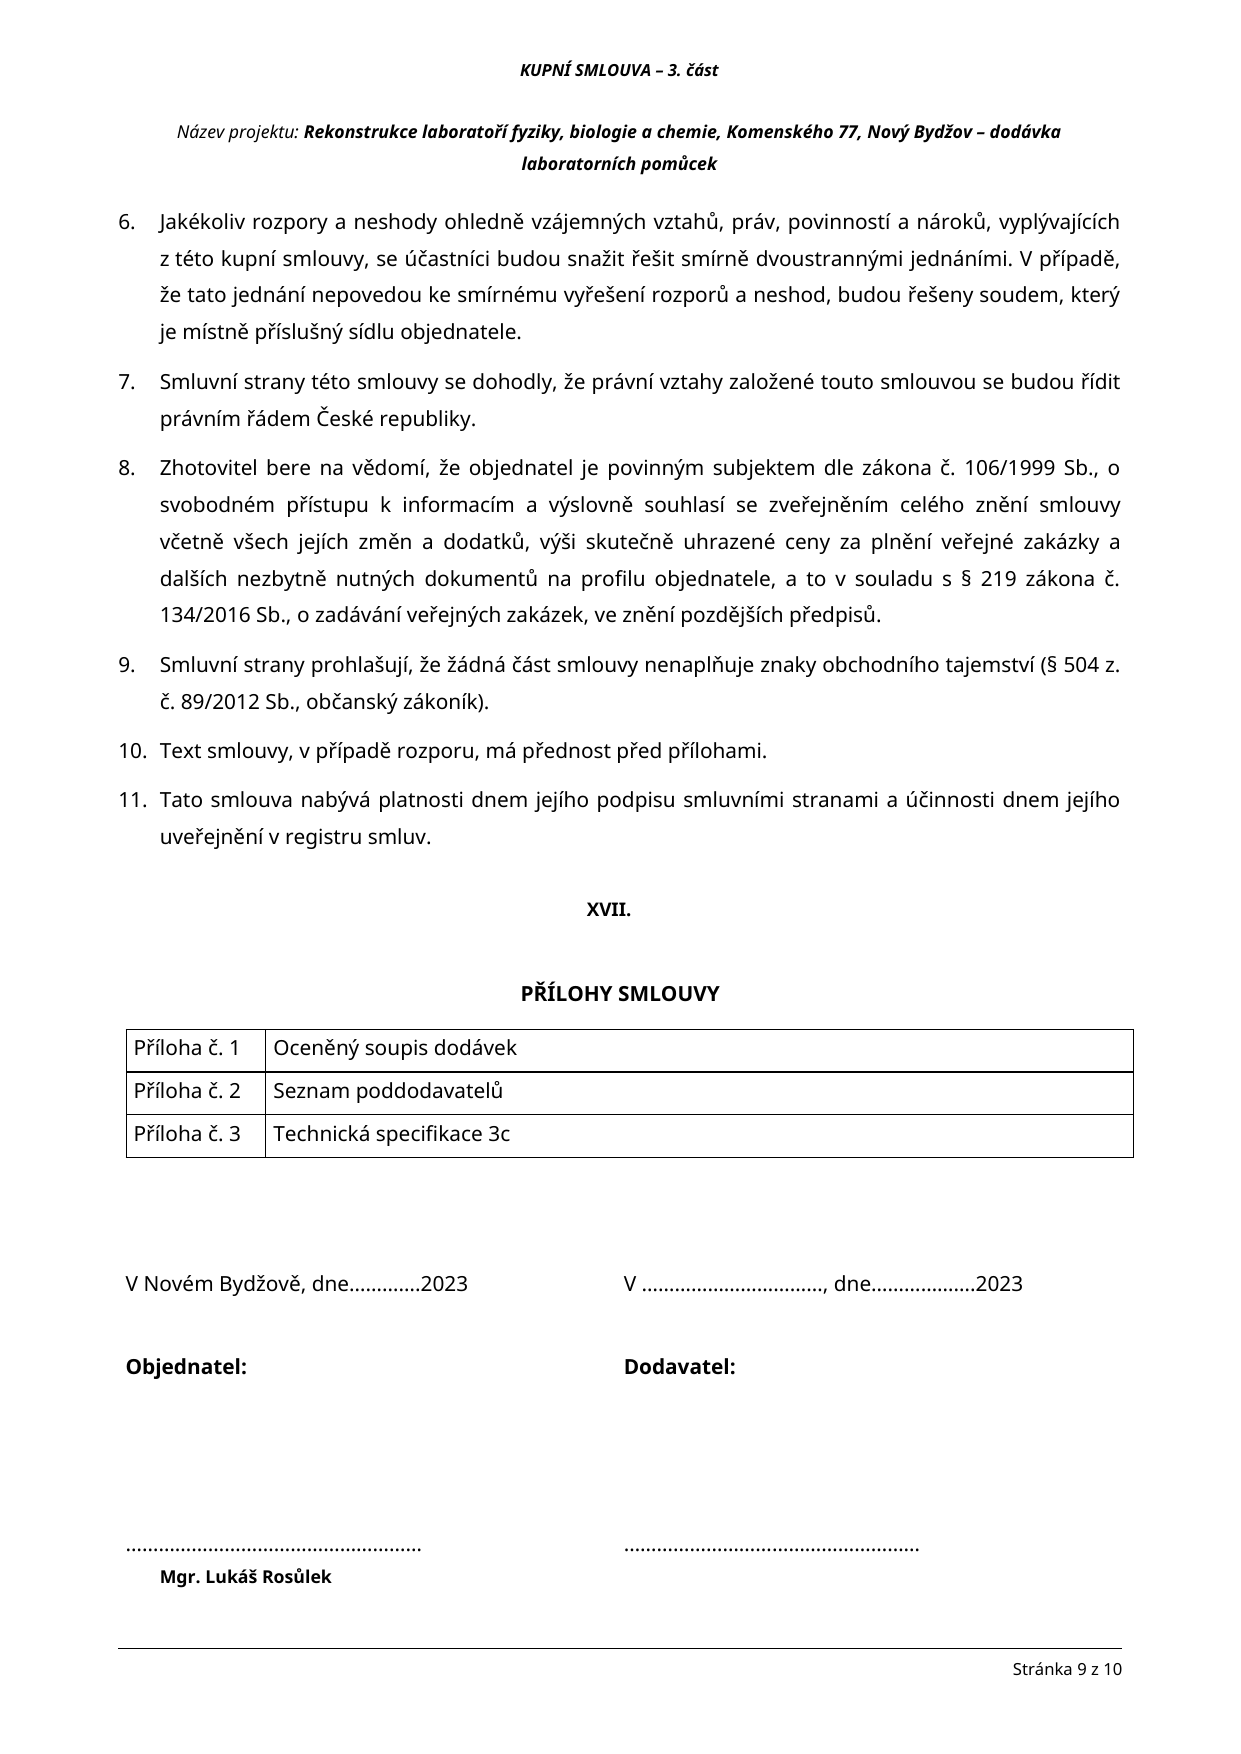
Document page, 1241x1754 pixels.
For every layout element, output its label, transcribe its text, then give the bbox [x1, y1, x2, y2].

table_header V Novém Bydžově, dne………….2023 [118, 1269, 616, 1328]
table_header Oceněný soupis dodávek [266, 1030, 1133, 1071]
table_cell Dodavatel: [616, 1328, 1122, 1387]
table_cell Objednatel: [118, 1328, 616, 1387]
text Text smlouvy, v případě rozporu, má přednost před přílohami. [118, 736, 1122, 764]
text PŘÍLOHY SMLOUVY [118, 979, 1122, 1008]
list Tato smlouva nabývá platnosti dnem jejího podpisu smluvními stranami a účinnosti dnem jejího uveřejnění v registru smluv. [118, 786, 1122, 851]
table_header V ……………………………, dne……………….2023 [616, 1269, 1122, 1328]
text Zhotovitel bere na vědomí, že objednatel je povinným subjektem dle zákona č. 106/1999 Sb., o svobodném přístupu k informacím a výslovně souhlasí se zveřejněním celého znění smlouvy včetně všech jejích změn a dodatků, výši skutečně uhrazené ceny za plnění veřejné zakázky a dalších nezbytně nutných dokumentů na profilu objednatele, a to v souladu s § 219 zákona č. 134/2016 Sb., o zadávání veřejných zakázek, ve znění pozdějších předpisů. [118, 453, 1122, 629]
text Smluvní strany prohlašují, že žádná část smlouvy nenaplňuje znaky obchodního tajemství (§ 504 z. č. 89/2012 Sb., občanský zákoník). [118, 650, 1122, 715]
text Smluvní strany této smlouvy se dohodly, že právní vztahy založené touto smlouvou se budou řídit právním řádem České republiky. [118, 367, 1122, 432]
table_cell Příloha č. 3 [127, 1115, 265, 1157]
table_cell Příloha č. 2 [127, 1073, 265, 1114]
table_cell ……………………………………………… [616, 1387, 1122, 1564]
table_cell Technická specifikace 3c [266, 1115, 1133, 1157]
text Mgr. Lukáš Rosůlek [118, 1564, 1122, 1588]
text Jakékoliv rozpory a neshody ohledně vzájemných vztahů, práv, povinností a nároků, vyplývajících z této kupní smlouvy, se účastníci budou snažit řešit smírně dvoustrannými jednáními. V případě, že tato jednání nepovedou ke smírnému vyřešení rozporů a neshod, budou řešeny soudem, který je místně příslušný sídlu objednatele. [118, 207, 1122, 346]
table_header Příloha č. 1 [127, 1030, 265, 1071]
table_cell ……………………………………………… [118, 1387, 616, 1564]
table_cell Seznam poddodavatelů [266, 1073, 1133, 1114]
